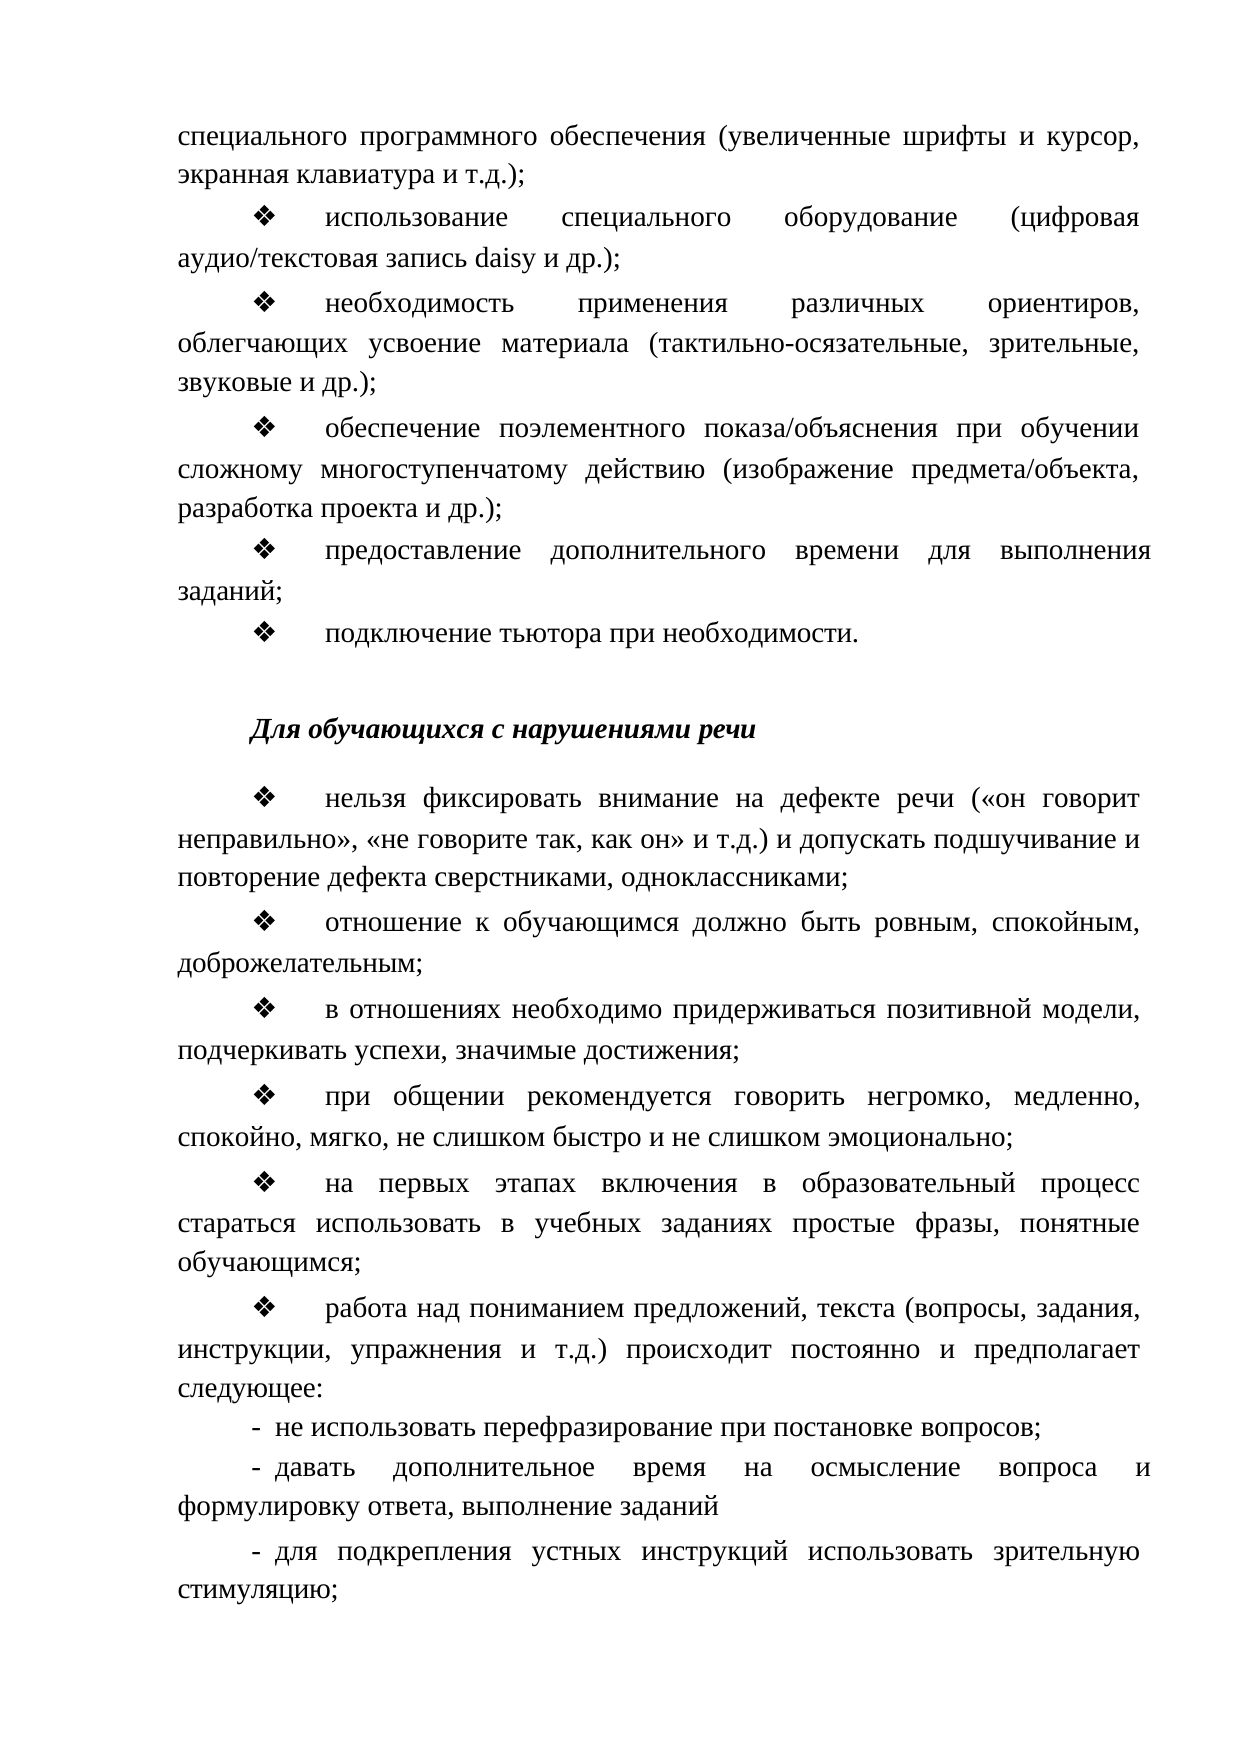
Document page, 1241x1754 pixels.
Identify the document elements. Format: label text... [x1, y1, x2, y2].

list для подкрепления устных инструкций использовать зрительную стимуляцию; [177, 1533, 1141, 1605]
list предоставление дополнительного времени для выполнения заданий; [177, 528, 1152, 606]
list при общении рекомендуется говорить негромко, медленно, спокойно, мягко, не слишком быстро и не слишком эмоционально; [177, 1074, 1141, 1153]
list не использовать перефразирование при постановке вопросов; [177, 1409, 1152, 1443]
list подключение тьютора при необходимости. [177, 611, 1152, 651]
list необходимость применения различных ориентиров, облегчающих усвоение материала (тактильно-осязательные, зрительные, звуковые и др.); [177, 281, 1140, 398]
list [177, 118, 1140, 190]
list отношение к обучающимся должно быть ровным, спокойным, доброжелательным; [177, 901, 1141, 979]
list в отношениях необходимо придерживаться позитивной модели, подчеркивать успехи, значимые достижения; [177, 988, 1141, 1066]
subtitle Для обучающихся с нарушениями речи [177, 711, 1152, 744]
list работа над пониманием предложений, текста (вопросы, задания, инструкции, упражнения и т.д.) происходит постоянно и предполагает следующее: [177, 1286, 1141, 1403]
list обеспечение поэлементного показа/объяснения при обучении сложному многоступенчатому действию (изображение предмета/объекта, разработка проекта и др.); [177, 406, 1140, 523]
list давать дополнительное время на осмысление вопроса и формулировку ответа, выполнение заданий [177, 1449, 1152, 1521]
list использование специального оборудование (цифровая аудио/текстовая запись daisy и др.); [177, 195, 1140, 273]
list на первых этапах включения в образовательный процесс стараться использовать в учебных заданиях простые фразы, понятные обучающимся; [177, 1161, 1141, 1278]
list нельзя фиксировать внимание на дефекте речи («он говорит неправильно», «не говорите так, как он» и т.д.) и допускать подшучивание и повторение дефекта сверстниками, одноклассниками; [177, 776, 1141, 893]
